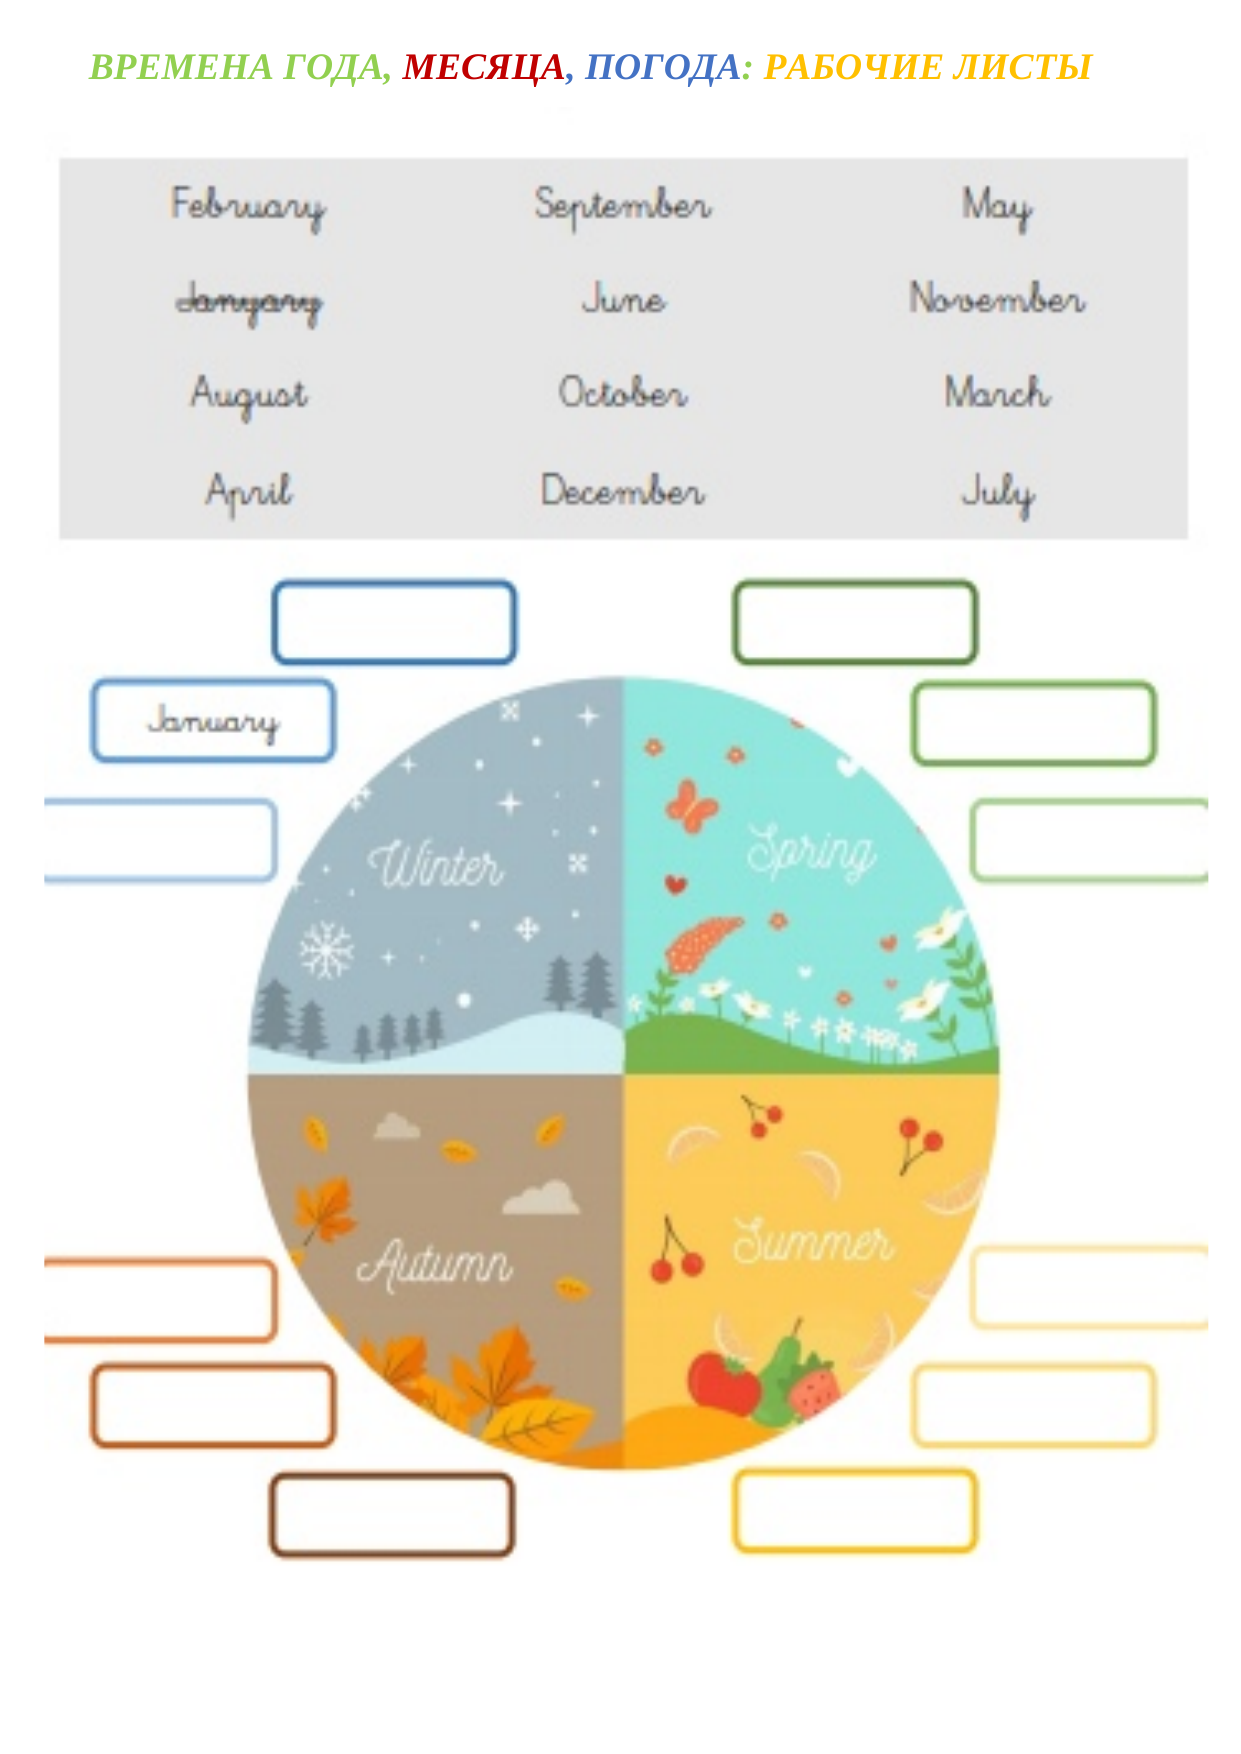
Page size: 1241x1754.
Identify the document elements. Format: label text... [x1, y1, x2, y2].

text ВРЕМЕНА ГОДА, МЕСЯЦА, ПОГОДА: РАБОЧИЕ ЛИСТЫ [88, 44, 1152, 87]
picture [44, 107, 1209, 1691]
